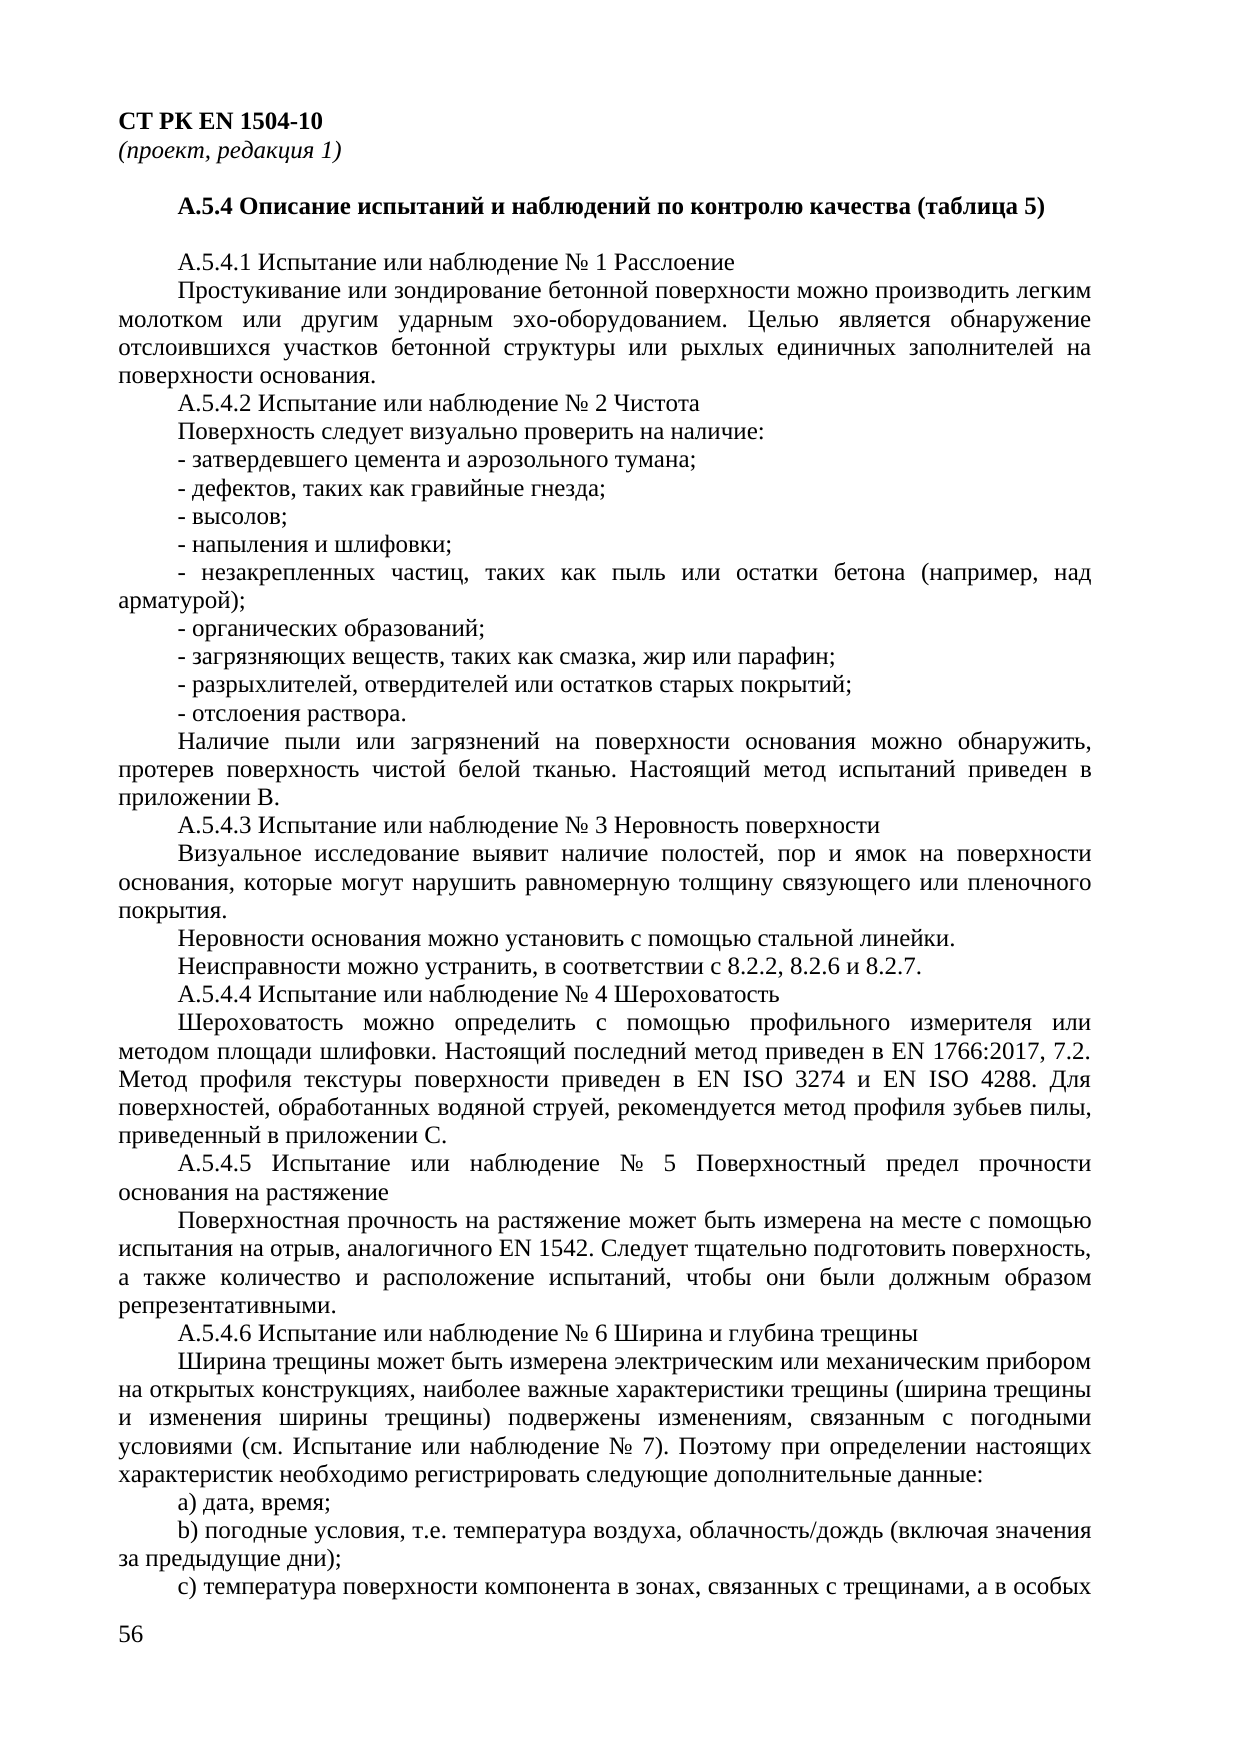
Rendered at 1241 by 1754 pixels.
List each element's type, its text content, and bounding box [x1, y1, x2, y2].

text A.5.4.3 Испытание или наблюдение № 3 Неровность поверхности [118, 811, 1092, 839]
text А.5.4.5 Испытание или наблюдение № 5 Поверхностный предел прочности основания на растяжение [118, 1149, 1092, 1206]
text Визуальное исследование выявит наличие полостей, пор и ямок на поверхности основания, которые могут нарушить равномерную толщину связующего или пленочного покрытия. [118, 839, 1092, 924]
text Ширина трещины может быть измерена электрическим или механическим прибором на открытых конструкциях, наиболее важные характеристики трещины (ширина трещины и изменения ширины трещины) подвержены изменениям, связанным с погодными условиями (см. Испытание или наблюдение № 7). Поэтому при определении настоящих характеристик необходимо регистрировать следующие дополнительные данные: [118, 1347, 1092, 1488]
text A.5.4.2 Испытание или наблюдение № 2 Чистота [118, 389, 1092, 417]
text A.5.4.4 Испытание или наблюдение № 4 Шероховатость [118, 980, 1092, 1008]
text Наличие пыли или загрязнений на поверхности основания можно обнаружить, протерев поверхность чистой белой тканью. Настоящий метод испытаний приведен в приложении В. [118, 727, 1092, 811]
text b) погодные условия, т.е. температура воздуха, облачность/дождь (включая значения за предыдущие дни); [118, 1516, 1092, 1572]
text Простукивание или зондирование бетонной поверхности можно производить легким молотком или другим ударным эхо-оборудованием. Целью является обнаружение отслоившихся участков бетонной структуры или рыхлых единичных заполнителей на поверхности основания. [118, 276, 1092, 389]
text A.5.4.1 Испытание или наблюдение № 1 Расслоение [118, 248, 1092, 276]
text Шероховатость можно определить с помощью профильного измерителя или методом площади шлифовки. Настоящий последний метод приведен в EN 1766:2017, 7.2. Метод профиля текстуры поверхности приведен в EN ISO 3274 и EN ISO 4288. Для поверхностей, обработанных водяной струей, рекомендуется метод профиля зубьев пилы, приведенный в приложении C. [118, 1008, 1092, 1149]
text Поверхность следует визуально проверить на наличие: [118, 417, 1092, 445]
text - напыления и шлифовки; [118, 530, 1092, 558]
text а) дата, время; [118, 1488, 1092, 1516]
text Неисправности можно устранить, в соответствии с 8.2.2, 8.2.6 и 8.2.7. [118, 952, 1092, 980]
text - незакрепленных частиц, таких как пыль или остатки бетона (например, над арматурой); [118, 558, 1092, 614]
text А.5.4.6 Испытание или наблюдение № 6 Ширина и глубина трещины [118, 1318, 1092, 1347]
text Поверхностная прочность на растяжение может быть измерена на месте с помощью испытания на отрыв, аналогичного EN 1542. Следует тщательно подготовить поверхность, а также количество и расположение испытаний, чтобы они были должным образом репрезентативными. [118, 1206, 1092, 1318]
text - дефектов, таких как гравийные гнезда; [118, 473, 1092, 502]
text - органических образований; [118, 614, 1092, 642]
text - разрыхлителей, отвердителей или остатков старых покрытий; [118, 670, 1092, 698]
text - загрязняющих веществ, таких как смазка, жир или парафин; [118, 642, 1092, 670]
text - отслоения раствора. [118, 698, 1092, 727]
text - высолов; [118, 502, 1092, 530]
text А.5.4 Описание испытаний и наблюдений по контролю качества (таблица 5) [118, 192, 1092, 220]
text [118, 1572, 1092, 1600]
text - затвердевшего цемента и аэрозольного тумана; [118, 445, 1092, 473]
text Неровности основания можно установить с помощью стальной линейки. [118, 924, 1092, 952]
